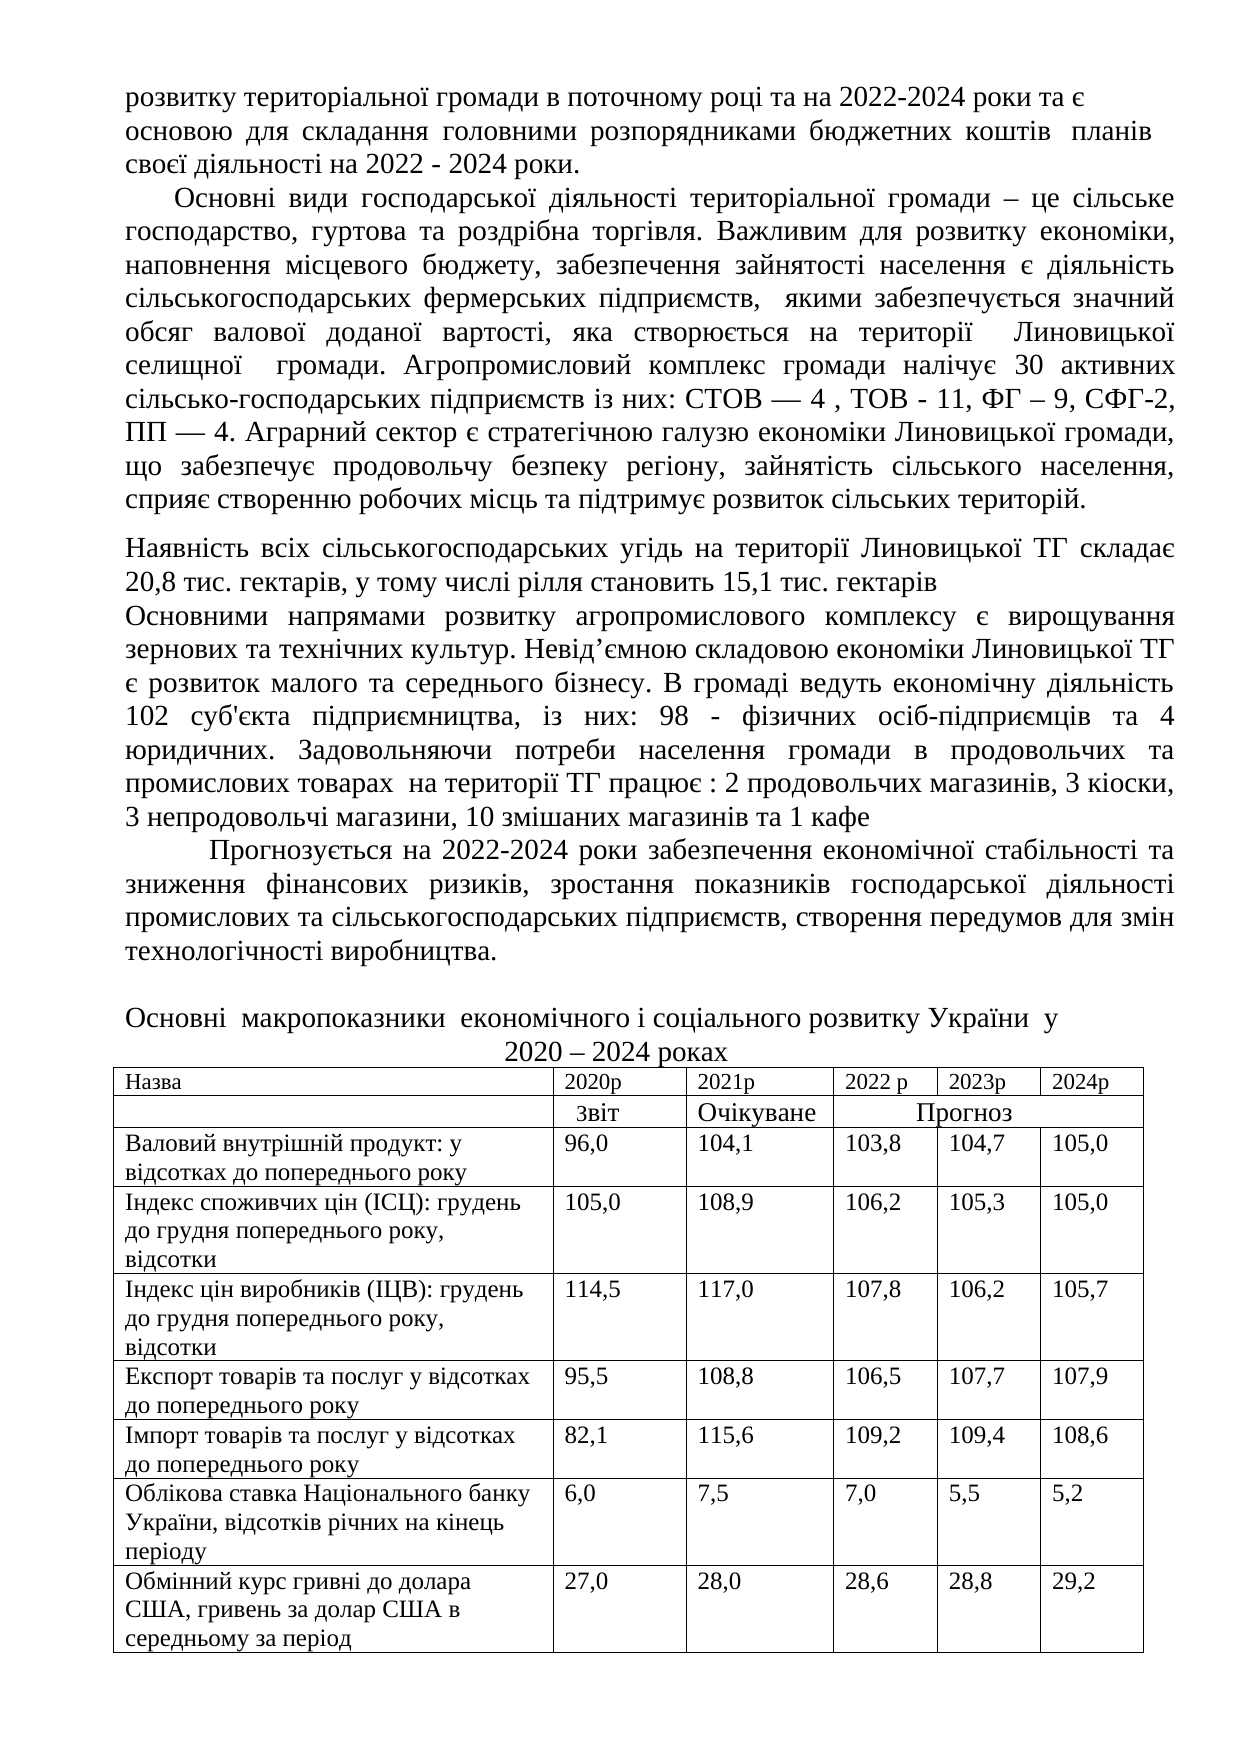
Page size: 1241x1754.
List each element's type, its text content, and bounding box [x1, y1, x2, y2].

table_header Назва [114, 1068, 553, 1094]
table_header 2020р [554, 1068, 686, 1094]
table_cell 27,0 [554, 1566, 686, 1652]
table_cell 28,6 [834, 1566, 937, 1652]
table_cell 104,1 [687, 1128, 833, 1186]
text Основними напрямами розвитку агропромислового комплексу є вирощування зернових та технічних культур. Невід’ємною складовою економіки Линовицької ТГ є розвиток малого та середнього бізнесу. В громаді ведуть економічну діяльність 102 суб'єкта підприємництва, із них: 98 - фізичних осіб-підприємців та 4 юридичних. Задовольняючи потреби населення громади в продовольчих та промислових товарах на території ТГ працює : 2 продовольчих магазинів, 3 кіоски, 3 непродовольчі магазини, 10 змішаних магазинів та 1 кафе [125, 598, 1176, 832]
table_cell Індекс споживчих цін (ІСЦ): грудень до грудня попереднього року, відсотки [114, 1187, 553, 1273]
table_cell 5,2 [1041, 1479, 1143, 1565]
table_cell Прогноз [834, 1096, 1143, 1127]
table_cell 105,0 [554, 1187, 686, 1273]
table_cell 105,0 [1041, 1128, 1143, 1186]
table_cell Індекс цін виробників (ІЦВ): грудень до грудня попереднього року, відсотки [114, 1274, 553, 1360]
table_cell 29,2 [1041, 1566, 1143, 1652]
table_cell 107,9 [1041, 1361, 1143, 1419]
table_cell Обмінний курс гривні до долара США, гривень за долар США в середньому за період [114, 1566, 553, 1652]
table_cell 7,0 [834, 1479, 937, 1565]
table_cell 109,4 [938, 1420, 1040, 1477]
table_cell [114, 1096, 553, 1127]
text Наявність всіх сільськогосподарських угідь на території Линовицької ТГ складає 20,8 тис. гектарів, у тому числі рілля становить 15,1 тис. гектарів [125, 531, 1176, 598]
table_cell Звіт [554, 1096, 686, 1127]
table_header 2022 р [834, 1068, 937, 1094]
table_cell 106,2 [834, 1187, 937, 1273]
table_cell 106,2 [938, 1274, 1040, 1360]
table_cell 82,1 [554, 1420, 686, 1477]
table_cell Облікова ставка Національного банку України, відсотків річних на кінець періоду [114, 1479, 553, 1565]
table_cell Імпорт товарів та послуг у відсотках до попереднього року [114, 1420, 553, 1477]
table_cell 103,8 [834, 1128, 937, 1186]
table_cell Валовий внутрішній продукт: у відсотках до попереднього року [114, 1128, 553, 1186]
table_cell 117,0 [687, 1274, 833, 1360]
table_cell 5,5 [938, 1479, 1040, 1565]
table_header 2024р [1041, 1068, 1143, 1094]
text Основні види господарської діяльності територіальної громади – це сільське господарство, гуртова та роздрібна торгівля. Важливим для розвитку економіки, наповнення місцевого бюджету, забезпечення зайнятості населення є діяльність сільськогосподарських фермерських підприємств, якими забезпечується значний обсяг валової доданої вартості, яка створюється на території Линовицької селищної громади. Агропромисловий комплекс громади налічує 30 активних сільсько-господарських підприємств із них: СТОВ — 4 , ТОВ - 11, ФГ – 9, СФГ-2, ПП — 4. Аграрний сектор є стратегічною галузю економіки Линовицької громади, що забезпечує продовольчу безпеку регіону, зайнятість сільського населення, сприяє створенню робочих місць та підтримує розвиток сільських територій. [125, 180, 1176, 515]
table_cell 109,2 [834, 1420, 937, 1477]
table_cell 105,7 [1041, 1274, 1143, 1360]
table_cell Очікуване [687, 1096, 833, 1127]
table_cell 28,0 [687, 1566, 833, 1652]
table_cell 96,0 [554, 1128, 686, 1186]
table_cell 6,0 [554, 1479, 686, 1565]
table_cell 95,5 [554, 1361, 686, 1419]
text 2020 – 2024 роках [125, 1034, 1176, 1067]
table_cell 104,7 [938, 1128, 1040, 1186]
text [125, 79, 1176, 113]
table_cell 105,3 [938, 1187, 1040, 1273]
table_header 2023р [938, 1068, 1040, 1094]
table_header 2021р [687, 1068, 833, 1094]
table_cell 108,9 [687, 1187, 833, 1273]
table_cell 7,5 [687, 1479, 833, 1565]
table_cell Експорт товарів та послуг у відсотках до попереднього року [114, 1361, 553, 1419]
table_cell 106,5 [834, 1361, 937, 1419]
table_cell 115,6 [687, 1420, 833, 1477]
table_cell 107,8 [834, 1274, 937, 1360]
text основою для складання головними розпорядниками бюджетних коштів планів своєї діяльності на 2022 - 2024 роки. [125, 113, 1152, 180]
table_cell 108,8 [687, 1361, 833, 1419]
table_cell 114,5 [554, 1274, 686, 1360]
table_cell 108,6 [1041, 1420, 1143, 1477]
table_cell 28,8 [938, 1566, 1040, 1652]
text Прогнозується на 2022-2024 роки забезпечення економічної стабільності та зниження фінансових ризиків, зростання показників господарської діяльності промислових та сільськогосподарських підприємств, створення передумов для змін технологічності виробництва. [125, 832, 1176, 967]
table_cell 107,7 [938, 1361, 1040, 1419]
text Основні макропоказники економічного і соціального розвитку України у [125, 1000, 1176, 1034]
table_cell 105,0 [1041, 1187, 1143, 1273]
